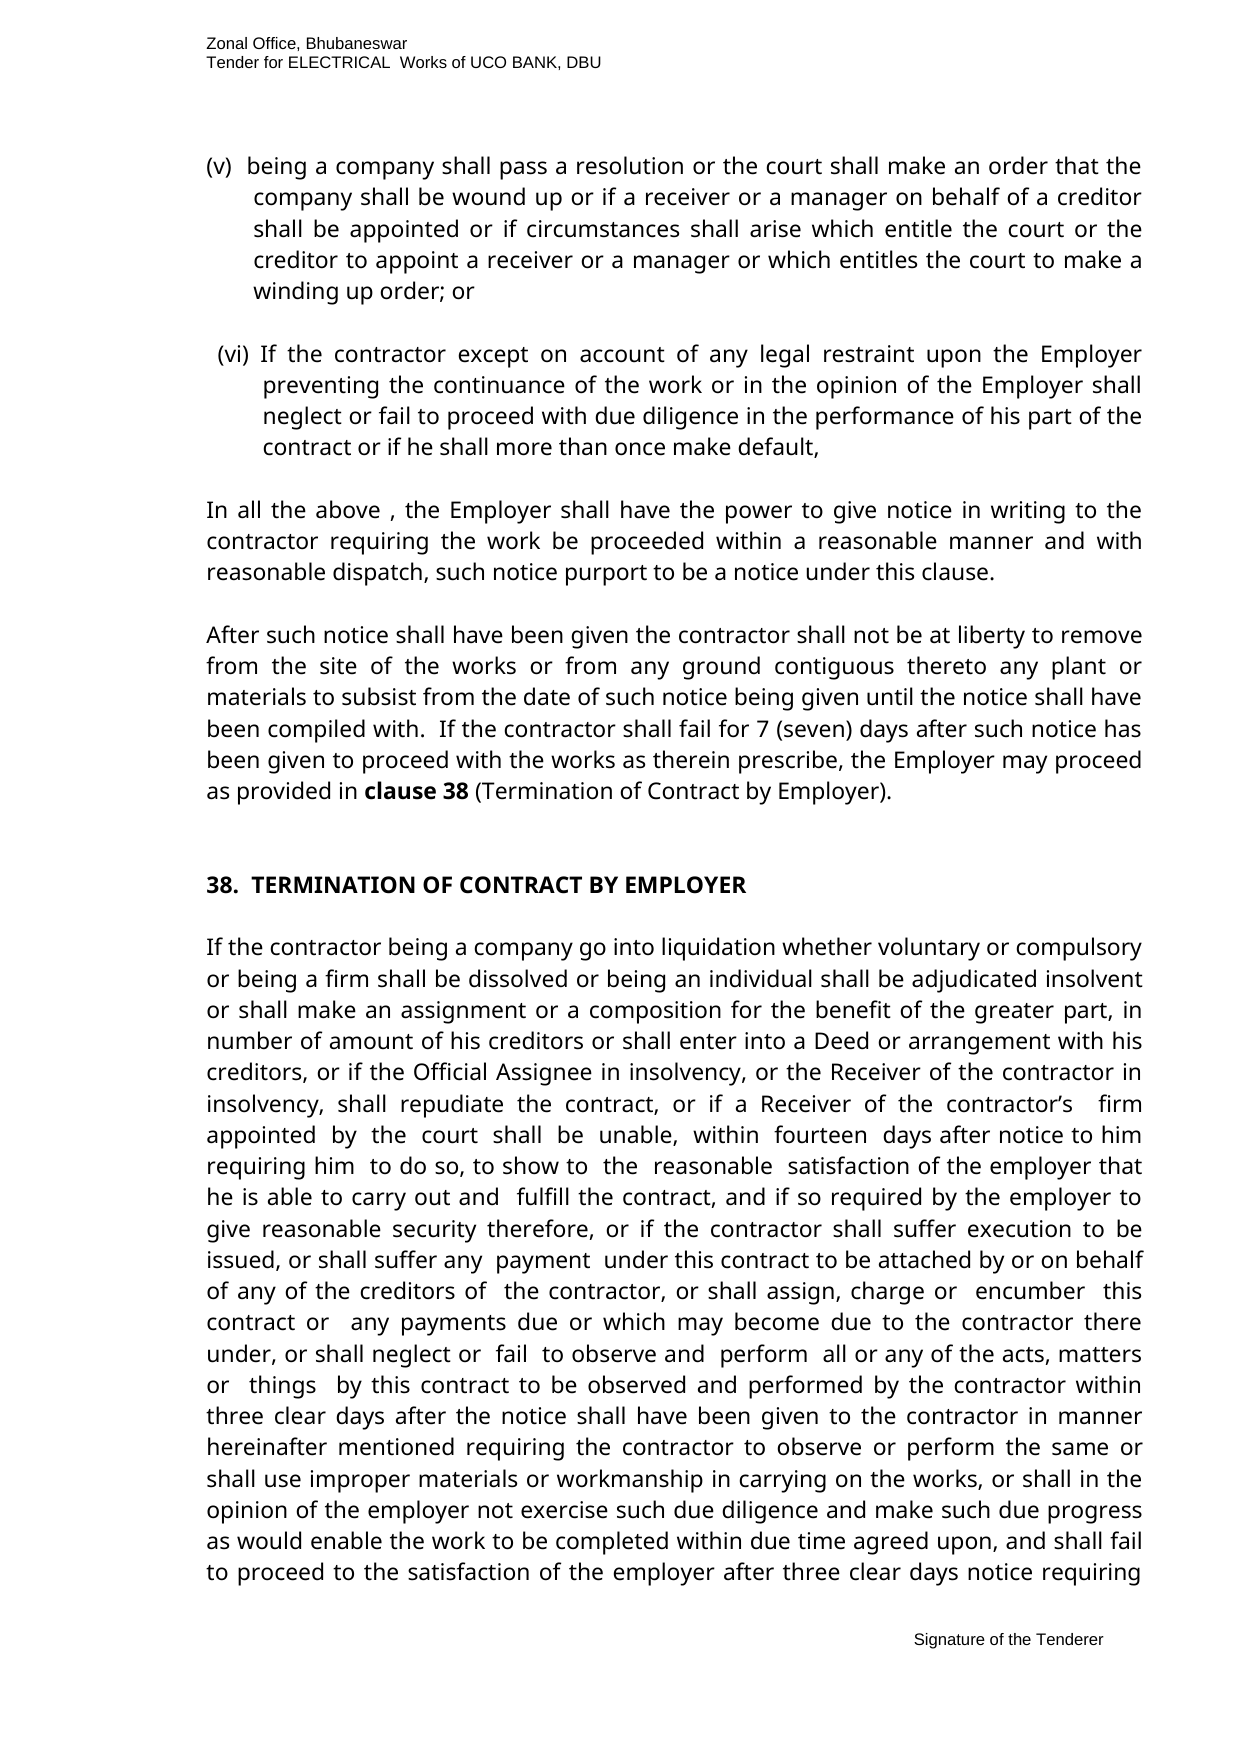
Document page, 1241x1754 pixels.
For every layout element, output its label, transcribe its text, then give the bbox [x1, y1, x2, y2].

text After such notice shall have been given the contractor shall not be at liberty to remove from the site of the works or from any ground contiguous thereto any plant or materials to subsist from the date of such notice being given until the notice shall have been compiled with. If the contractor shall fail for 7 (seven) days after such notice has been given to proceed with the works as therein prescribe, the Employer may proceed as provided in clause 38 (Termination of Contract by Employer). [206, 619, 1144, 806]
text 38. TERMINATION OF CONTRACT BY EMPLOYER [206, 869, 1144, 900]
text (vi) If the contractor except on account of any legal restraint upon the Employer preventing the continuance of the work or in the opinion of the Employer shall neglect or fail to proceed with due diligence in the performance of his part of the contract or if he shall more than once make default, [206, 337, 1144, 462]
text (v) being a company shall pass a resolution or the court shall make an order that the company shall be wound up or if a receiver or a manager on behalf of a creditor shall be appointed or if circumstances shall arise which entitle the court or the creditor to appoint a receiver or a manager or which entitles the court to make a winding up order; or [206, 150, 1144, 306]
text In all the above , the Employer shall have the power to give notice in writing to the contractor requiring the work be proceeded within a reasonable manner and with reasonable dispatch, such notice purport to be a notice under this clause. [206, 494, 1144, 587]
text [206, 931, 1144, 1587]
